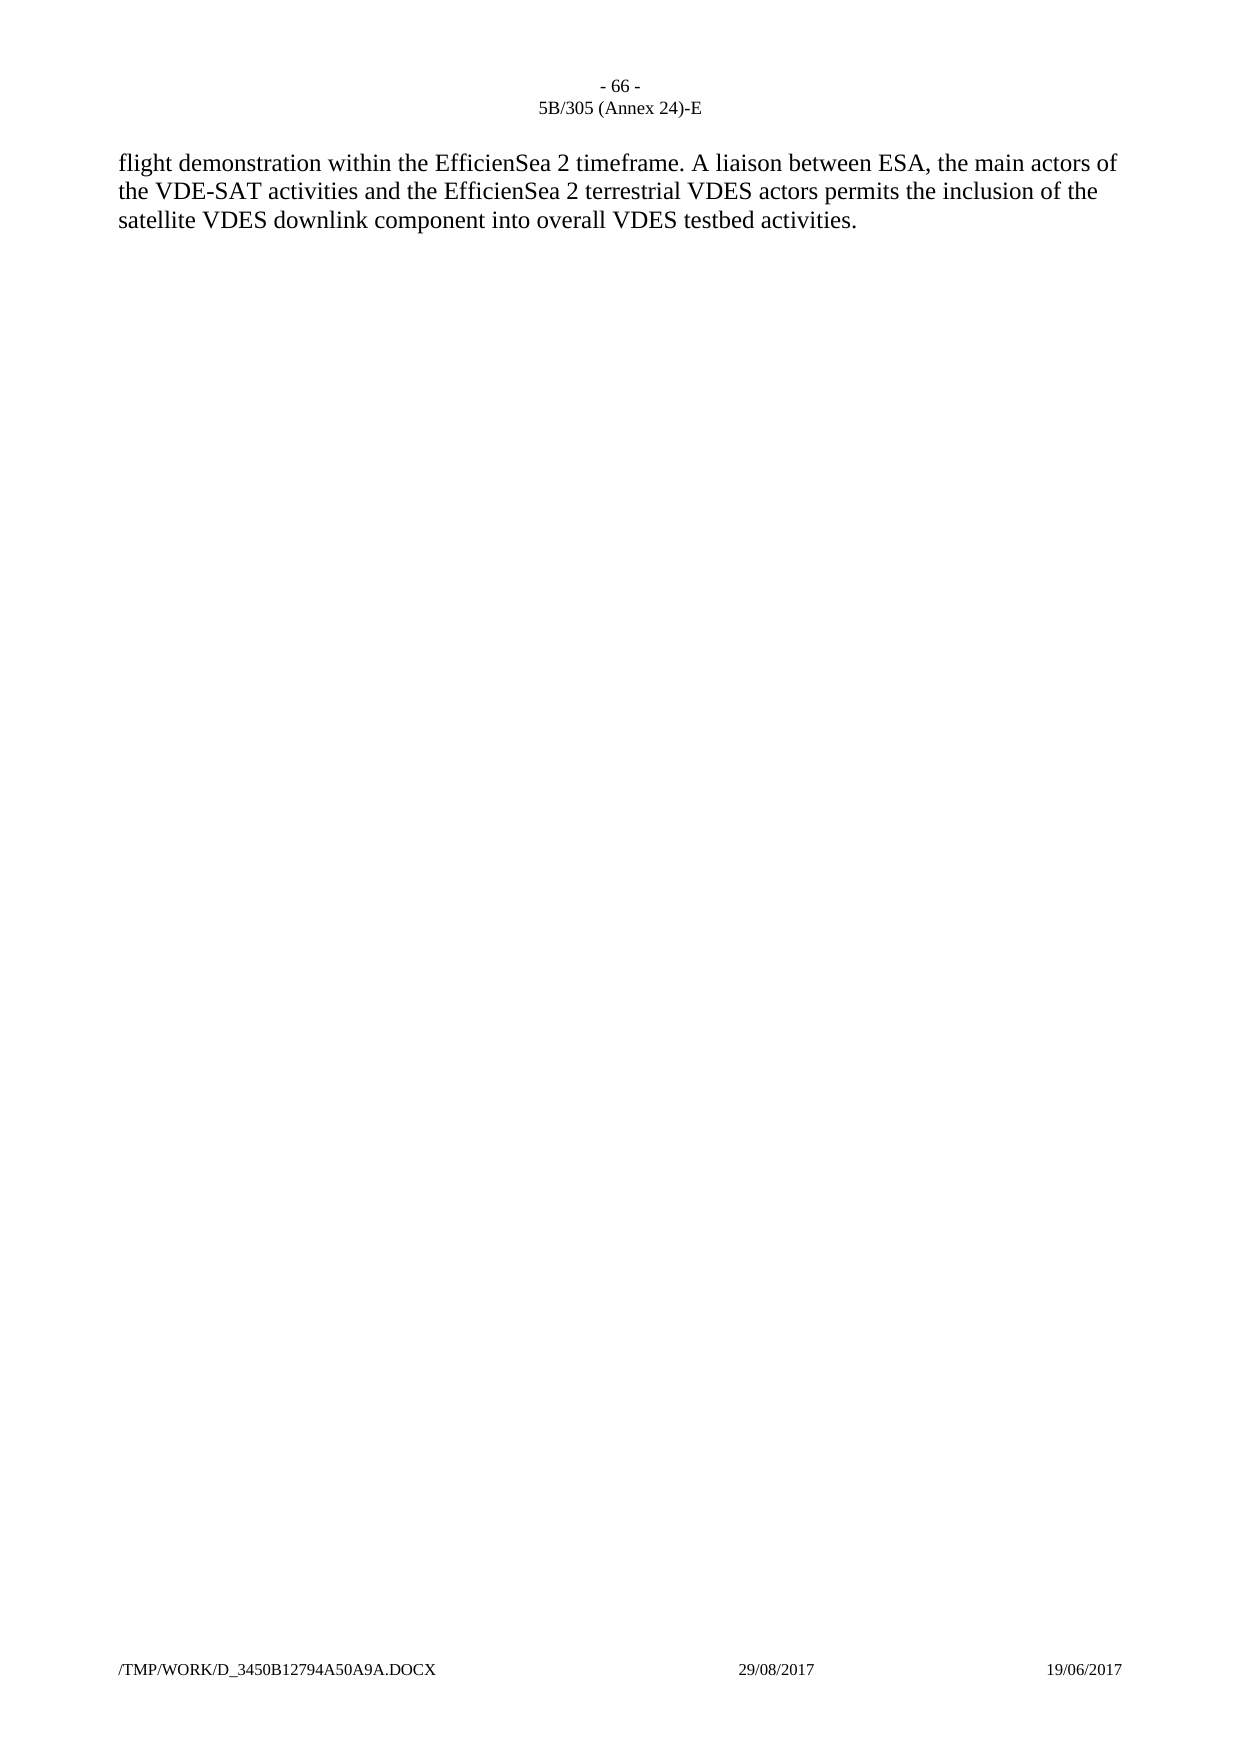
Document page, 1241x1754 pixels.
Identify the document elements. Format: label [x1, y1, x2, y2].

text [118, 148, 1122, 234]
